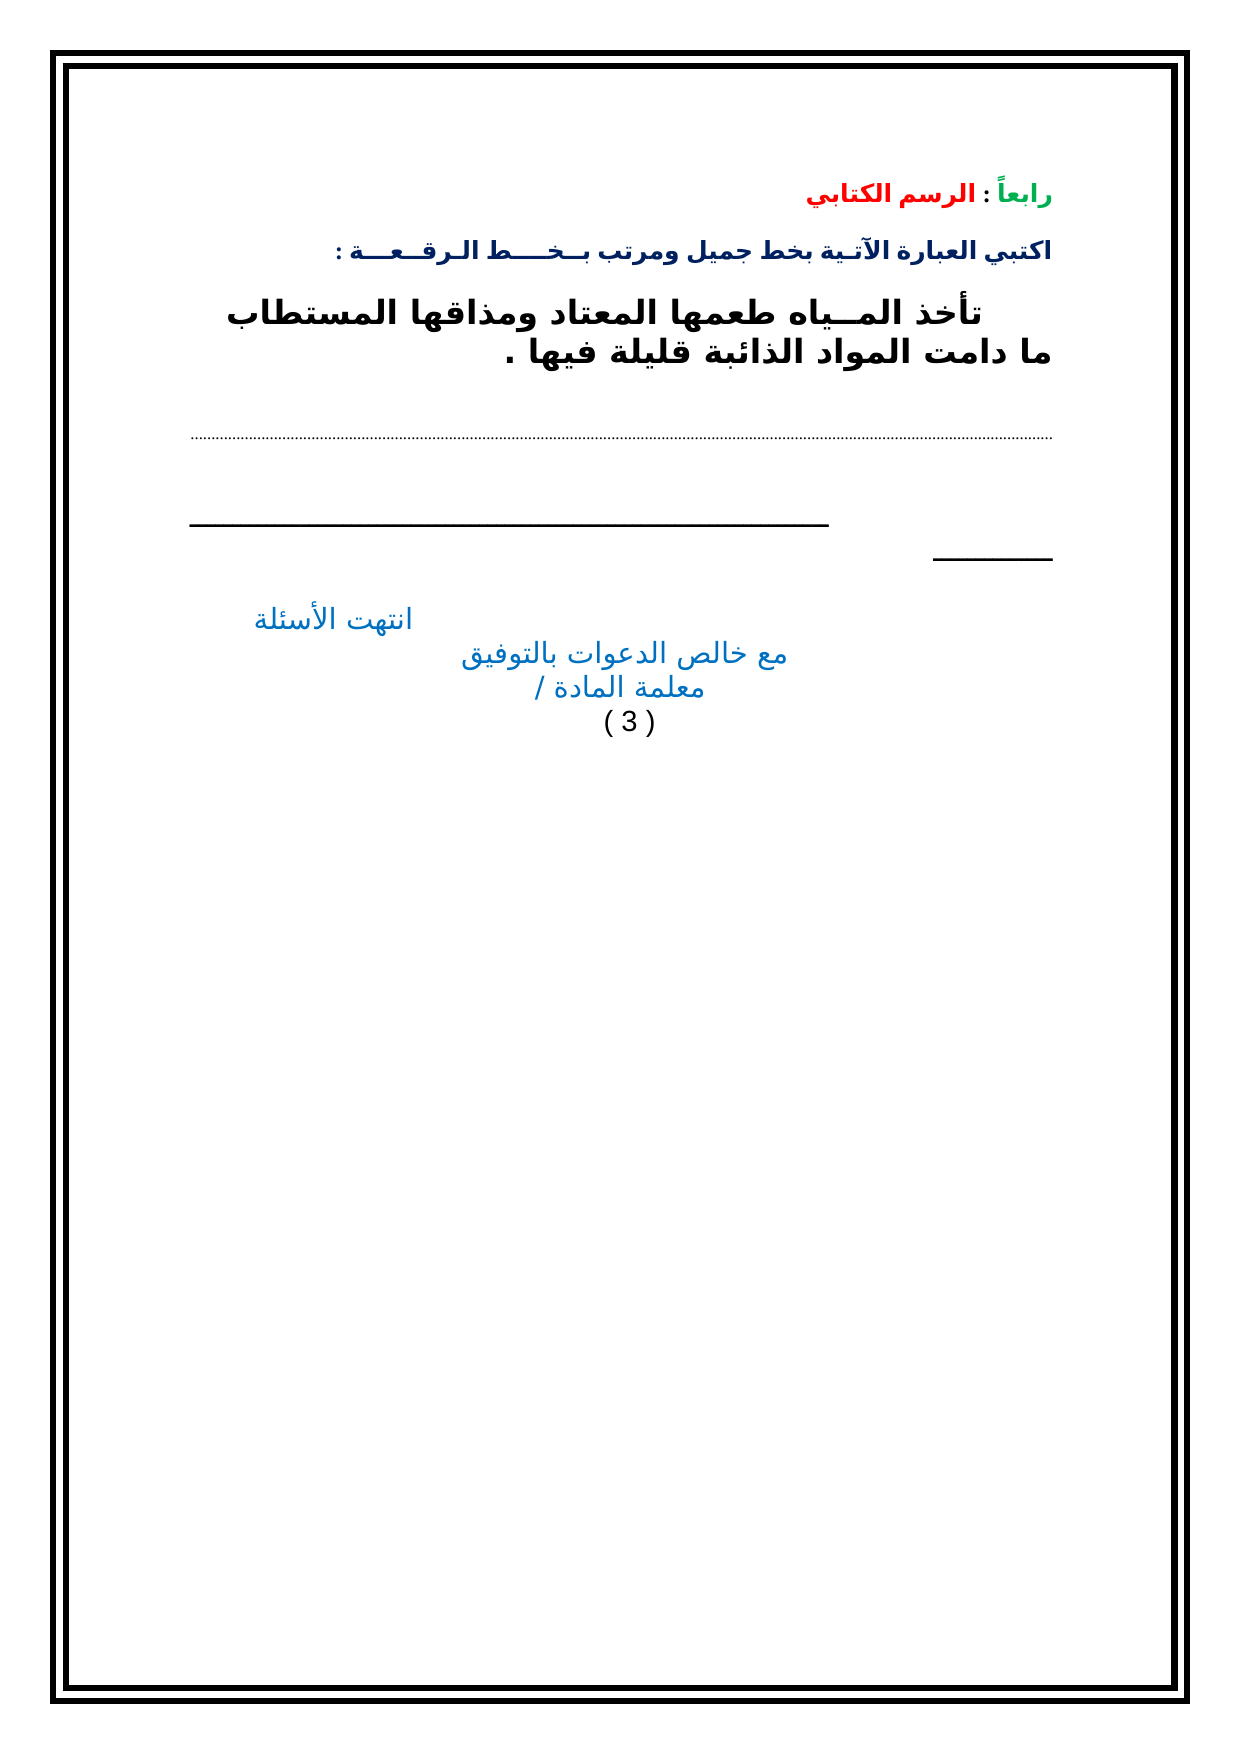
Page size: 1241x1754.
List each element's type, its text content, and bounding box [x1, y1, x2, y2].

text ( 3 ) [187, 704, 1053, 738]
text ............................................................................................................................................................................................................... [187, 424, 1053, 443]
text رابعاً : الرسم الكتابي [187, 179, 1053, 207]
text ـــــــــــــــــــــــــــــــــــــــــــــــــــــــــــــــــــــــــــــــــــــــــ [187, 501, 1053, 569]
text اكتبي العبارة الآتـية بخط جميل ومرتب بــخــــط الـرقــعـــة : [187, 236, 1053, 265]
text معلمة المادة / [187, 670, 1053, 704]
text مع خالص الدعوات بالتوفيق [187, 636, 1053, 670]
text انتهت الأسئلة [187, 602, 1053, 636]
text تأخذ المــياه طعمها المعتاد ومذاقها المستطاب ما دامت المواد الذائبة قليلة فيها . [187, 294, 1053, 371]
